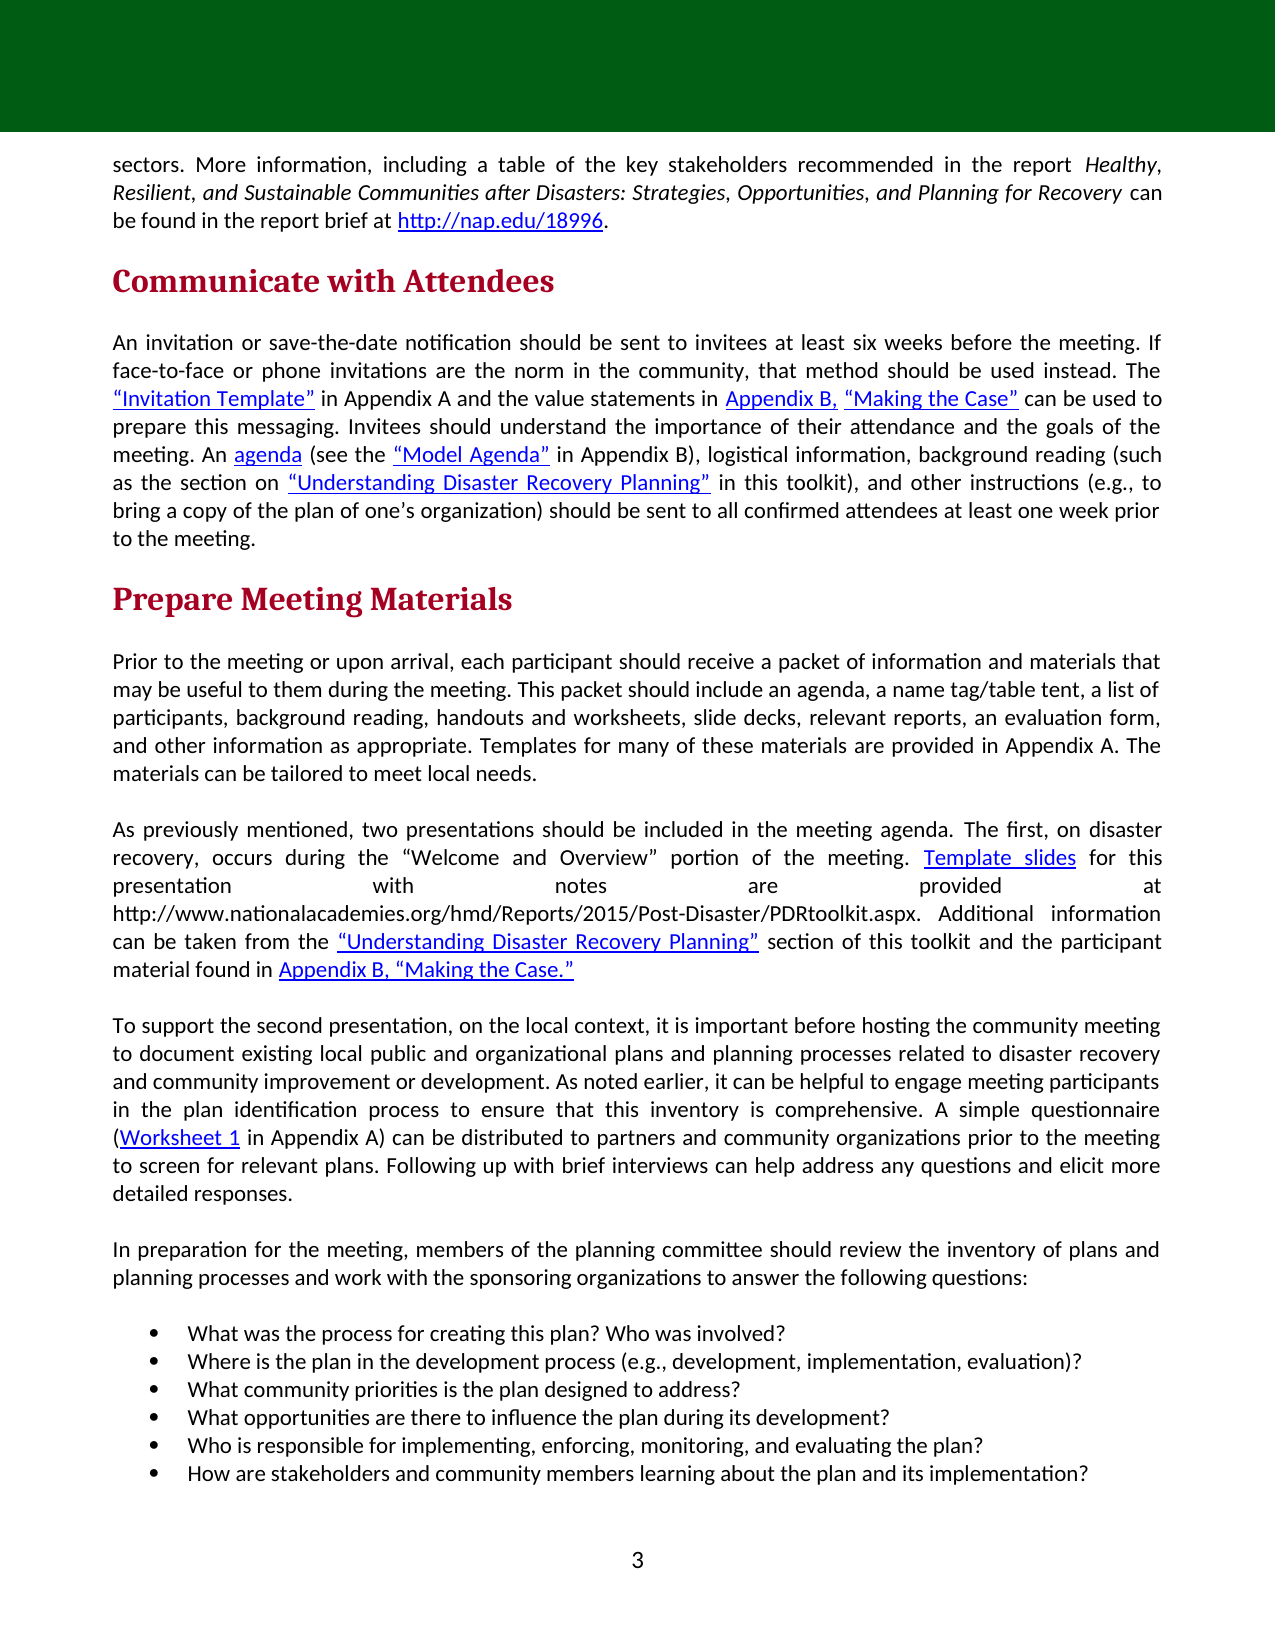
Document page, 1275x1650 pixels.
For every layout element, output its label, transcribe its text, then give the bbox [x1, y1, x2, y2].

text As previously mentioned, two presentations should be included in the meeting agenda. The first, on disaster recovery, occurs during the “Welcome and Overview” portion of the meeting. Template slides for this presentation with notes are provided at http://www.nationalacademies.org/hmd/Reports/2015/Post-Disaster/PDRtoolkit.aspx. Additional information can be taken from the “Understanding Disaster Recovery Planning” section of this toolkit and the participant material found in Appendix B, “Making the Case.” [112, 815, 1162, 983]
text To support the second presentation, on the local context, it is important before hosting the community meeting to document existing local public and organizational plans and planning processes related to disaster recovery and community improvement or development. As noted earlier, it can be helpful to engage meeting participants in the plan identification process to ensure that this inventory is comprehensive. A simple questionnaire (Worksheet 1 in Appendix A) can be distributed to partners and community organizations prior to the meeting to screen for relevant plans. Following up with brief interviews can help address any questions and elicit more detailed responses. [112, 1011, 1162, 1207]
subtitle Prepare Meeting Materials [112, 581, 1162, 619]
list What opportunities are there to influence the plan during its development? [150, 1403, 1162, 1432]
text In preparation for the meeting, members of the planning committee should review the inventory of plans and planning processes and work with the sponsoring organizations to answer the following questions: [112, 1235, 1162, 1291]
list How are stakeholders and community members learning about the plan and its implementation? [150, 1459, 1162, 1488]
list Who is responsible for implementing, enforcing, monitoring, and evaluating the plan? [150, 1432, 1162, 1459]
text An invitation or save-the-date notification should be sent to invitees at least six weeks before the meeting. If face-to-face or phone invitations are the norm in the community, that method should be used instead. The “Invitation Template” in Appendix A and the value statements in Appendix B, “Making the Case” can be used to prepare this messaging. Invitees should understand the importance of their attendance and the goals of the meeting. An agenda (see the “Model Agenda” in Appendix B), logistical information, background reading (such as the section on “Understanding Disaster Recovery Planning” in this toolkit), and other instructions (e.g., to bring a copy of the plan of one’s organization) should be sent to all confirmed attendees at least one week prior to the meeting. [112, 328, 1162, 553]
list Where is the plan in the development process (e.g., development, implementation, evaluation)? [150, 1347, 1162, 1376]
list What was the process for creating this plan? Who was involved? [150, 1319, 1162, 1347]
list What community priorities is the plan designed to address? [150, 1376, 1162, 1403]
subtitle Communicate with Attendees [112, 262, 1162, 300]
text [112, 150, 1162, 234]
text Prior to the meeting or upon arrival, each participant should receive a packet of information and materials that may be useful to them during the meeting. This packet should include an agenda, a name tag/table tent, a list of participants, background reading, handouts and worksheets, slide decks, relevant reports, an evaluation form, and other information as appropriate. Templates for many of these materials are provided in Appendix A. The materials can be tailored to meet local needs. [112, 647, 1162, 787]
